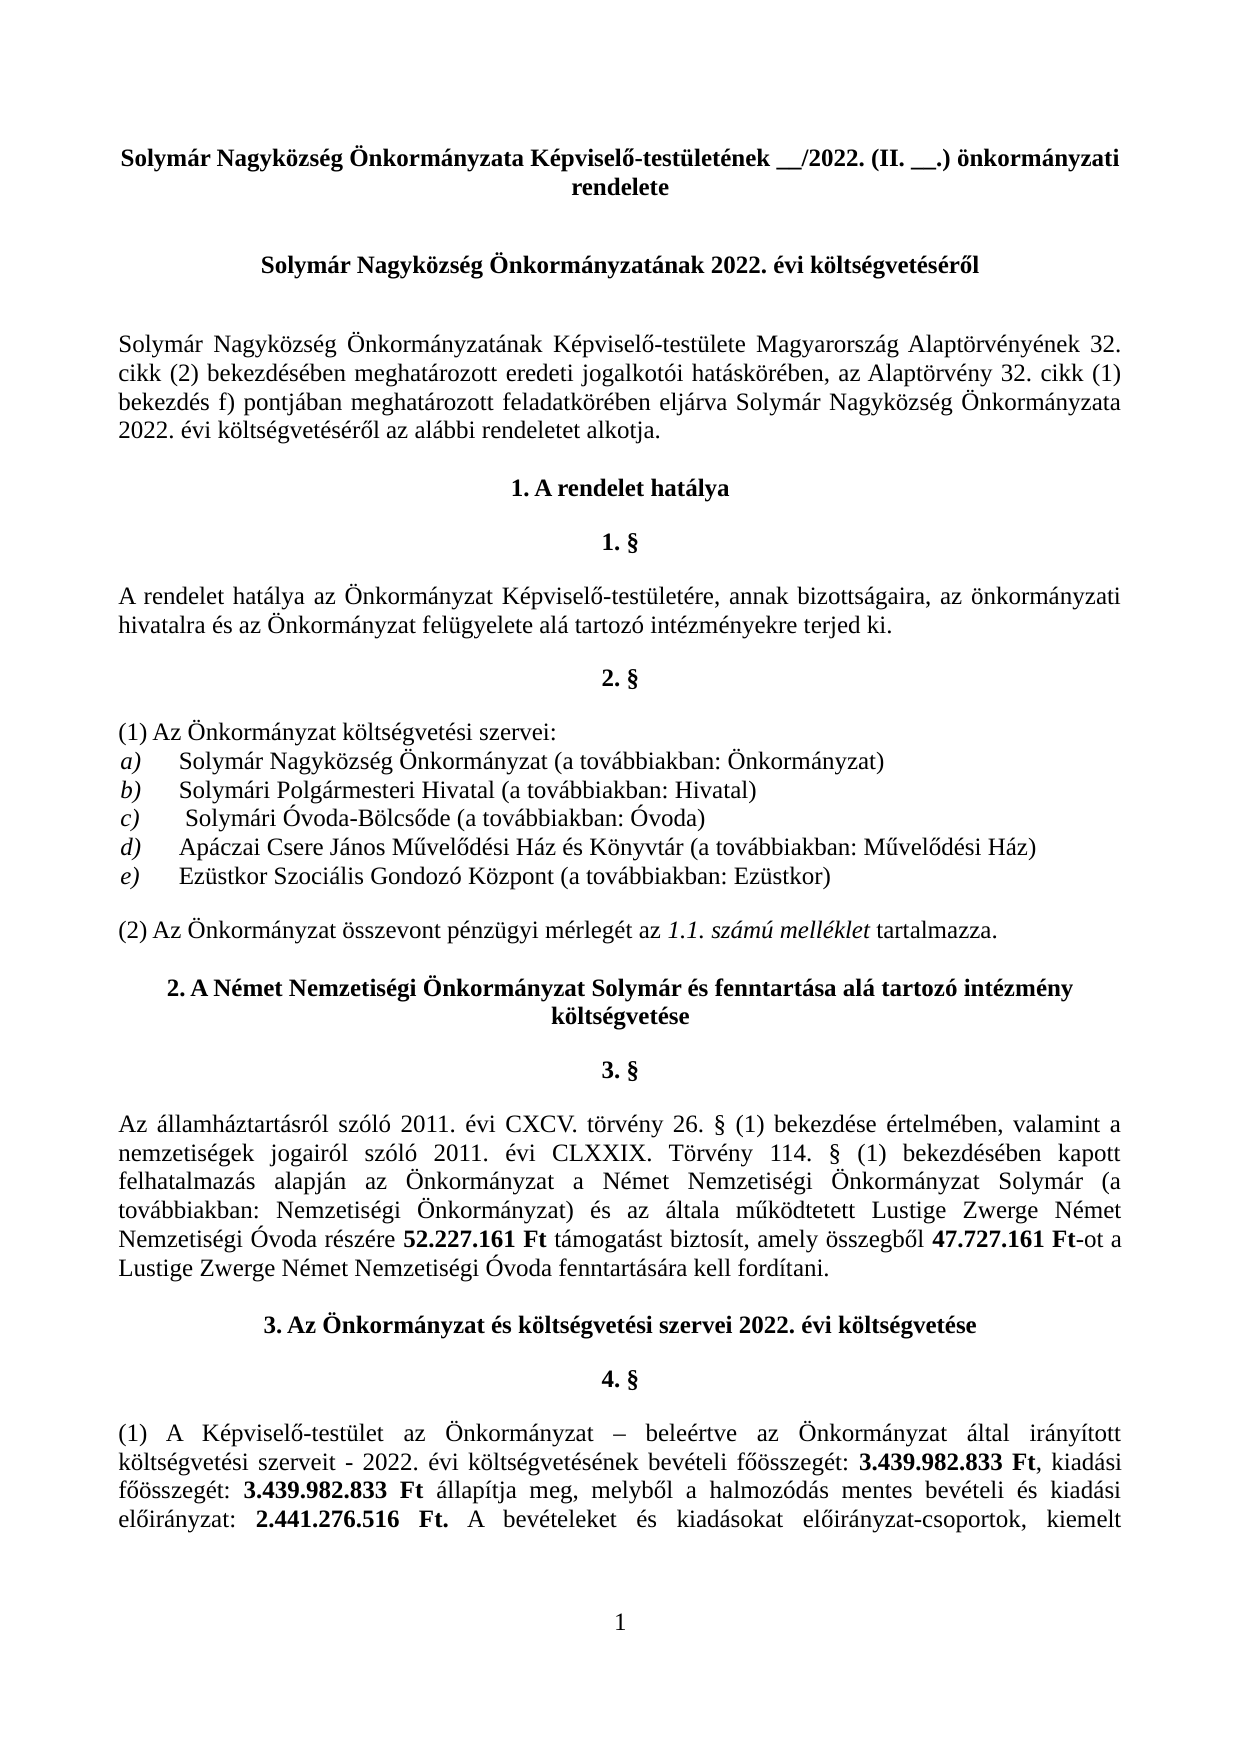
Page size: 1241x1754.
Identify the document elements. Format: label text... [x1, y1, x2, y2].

text a) Solymár Nagyközség Önkormányzat (a továbbiakban: Önkormányzat) [120, 746, 1122, 775]
text b) Solymári Polgármesteri Hivatal (a továbbiakban: Hivatal) [120, 775, 1122, 803]
text d) Apáczai Csere János Művelődési Ház és Könyvtár (a továbbiakban: Művelődési Ház) [120, 832, 1122, 861]
text e) Ezüstkor Szociális Gondozó Központ (a továbbiakban: Ezüstkor) [120, 861, 1122, 890]
text 3. Az Önkormányzat és költségvetési szervei 2022. évi költségvetése [118, 1311, 1122, 1339]
text 3. § [118, 1055, 1122, 1084]
text c) Solymári Óvoda-Bölcsőde (a továbbiakban: Óvoda) [120, 803, 1122, 832]
text Solymár Nagyközség Önkormányzatának Képviselő-testülete Magyarország Alaptörvényének 32. cikk (2) bekezdésében meghatározott eredeti jogalkotói hatáskörében, az Alaptörvény 32. cikk (1) bekezdés f) pontjában meghatározott feladatkörében eljárva Solymár Nagyközség Önkormányzata 2022. évi költségvetéséről az alábbi rendeletet alkotja. [118, 329, 1122, 444]
text 2. A Német Nemzetiségi Önkormányzat Solymár és fenntartása alá tartozó intézmény költségvetése [118, 973, 1122, 1030]
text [118, 1418, 1122, 1533]
text 4. § [118, 1364, 1122, 1393]
text (2) Az Önkormányzat összevont pénzügyi mérlegét az 1.1. számú melléklet tartalmazza. [118, 915, 1122, 943]
text Az államháztartásról szóló 2011. évi CXCV. törvény 26. § (1) bekezdése értelmében, valamint a nemzetiségek jogairól szóló 2011. évi CLXXIX. Törvény 114. § (1) bekezdésében kapott felhatalmazás alapján az Önkormányzat a Német Nemzetiségi Önkormányzat Solymár (a továbbiakban: Nemzetiségi Önkormányzat) és az általa működtetett Lustige Zwerge Német Nemzetiségi Óvoda részére 52.227.161 Ft támogatást biztosít, amely összegből 47.727.161 Ft-ot a Lustige Zwerge Német Nemzetiségi Óvoda fenntartására kell fordítani. [118, 1109, 1122, 1281]
text Solymár Nagyközség Önkormányzatának 2022. évi költségvetéséről [118, 251, 1122, 279]
text A rendelet hatálya az Önkormányzat Képviselő-testületére, annak bizottságaira, az önkormányzati hivatalra és az Önkormányzat felügyelete alá tartozó intézményekre terjed ki. [118, 581, 1122, 638]
text Solymár Nagyközség Önkormányzata Képviselő-testületének __/2022. (II. __.) önkormányzati rendelete [118, 143, 1122, 201]
text 2. § [118, 663, 1122, 692]
text (1) Az Önkormányzat költségvetési szervei: [118, 717, 1122, 746]
text 1. § [118, 527, 1122, 556]
text 1. A rendelet hatálya [118, 473, 1122, 502]
